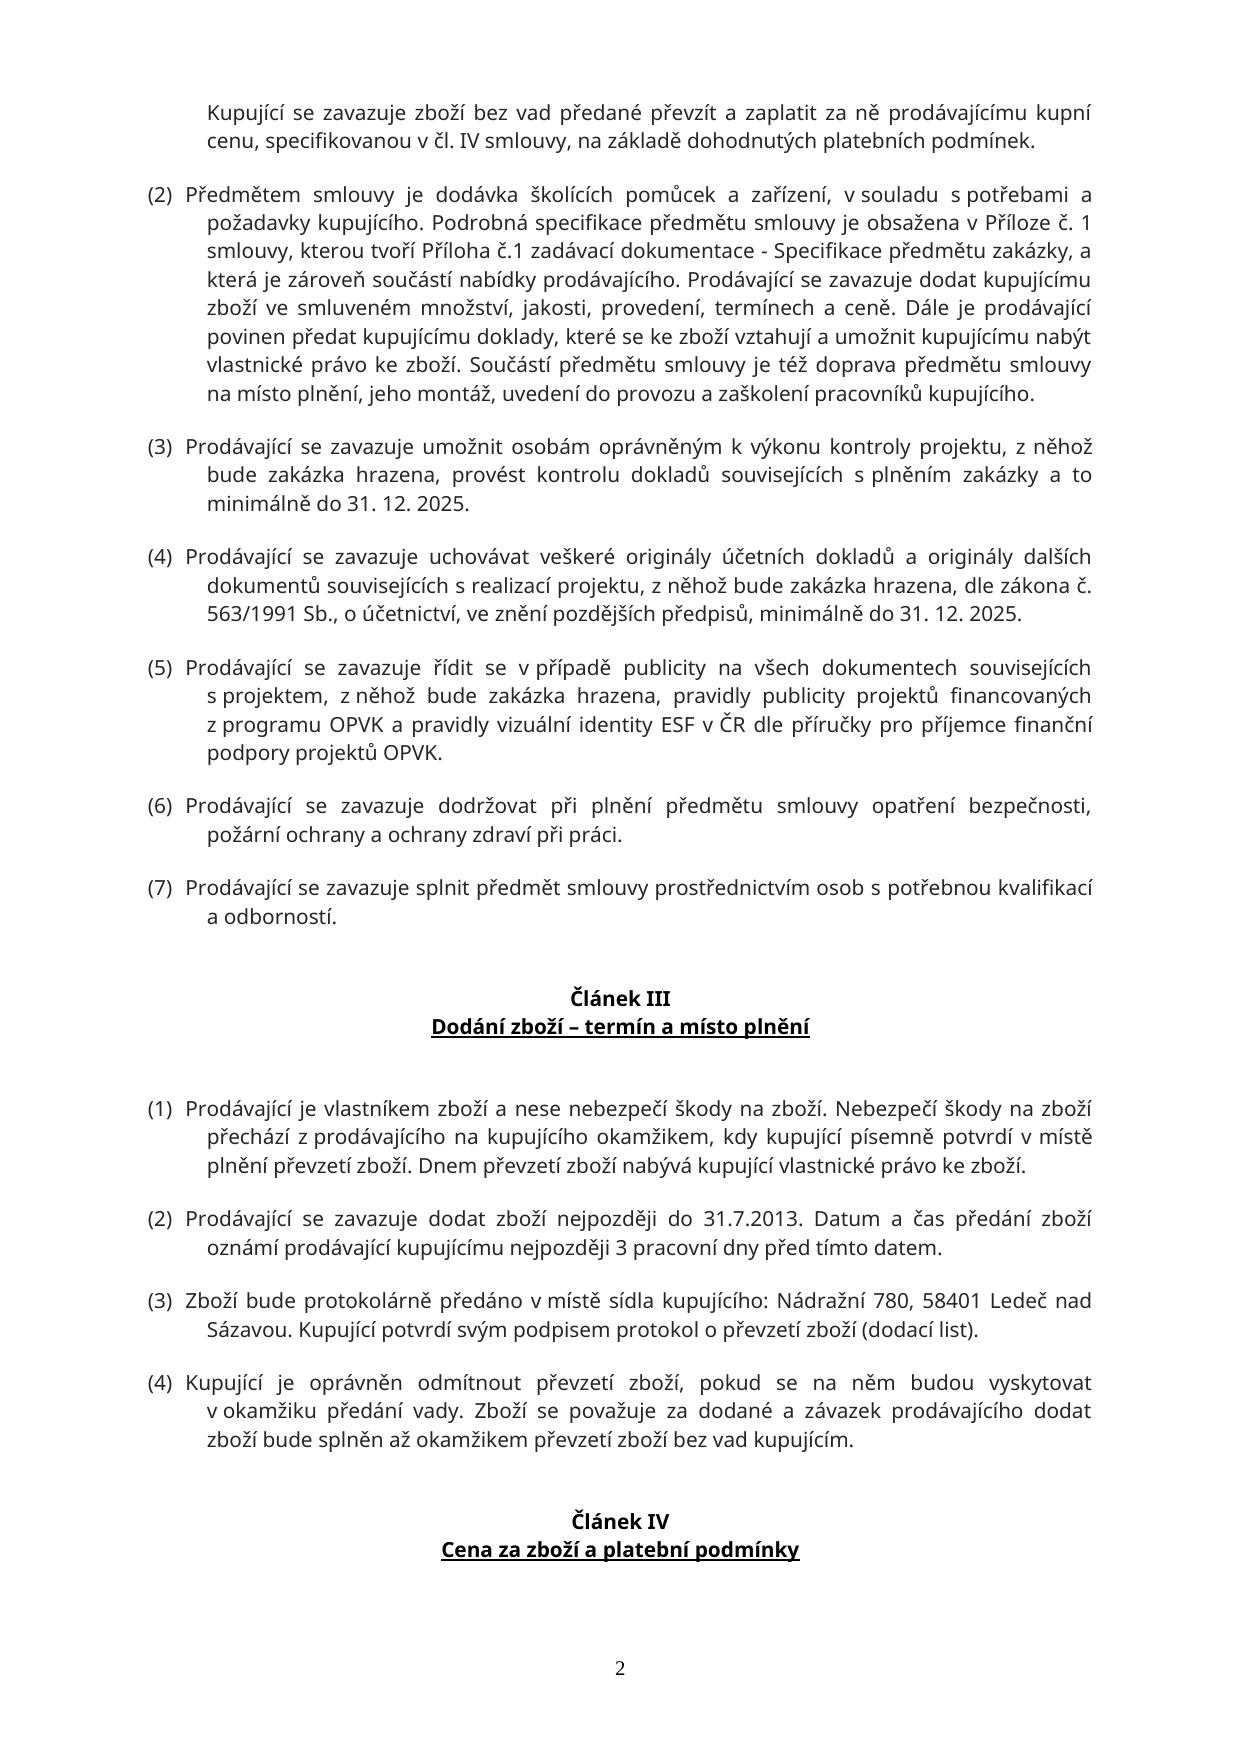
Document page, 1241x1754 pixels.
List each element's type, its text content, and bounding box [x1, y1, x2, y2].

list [148, 98, 1093, 155]
text Článek III [148, 984, 1093, 1012]
list Předmětem smlouvy je dodávka školících pomůcek a zařízení, v souladu s potřebami a požadavky kupujícího. Podrobná specifikace předmětu smlouvy je obsažena v Příloze č. 1 smlouvy, kterou tvoří Příloha č.1 zadávací dokumentace - Specifikace předmětu zakázky, a která je zároveň součástí nabídky prodávajícího. Prodávající se zavazuje dodat kupujícímu zboží ve smluveném množství, jakosti, provedení, termínech a ceně. Dále je prodávající povinen předat kupujícímu doklady, které se ke zboží vztahují a umožnit kupujícímu nabýt vlastnické právo ke zboží. Součástí předmětu smlouvy je též doprava předmětu smlouvy na místo plnění, jeho montáž, uvedení do provozu a zaškolení pracovníků kupujícího. [148, 180, 1093, 407]
list Prodávající se zavazuje dodat zboží nejpozději do 31.7.2013. Datum a čas předání zboží oznámí prodávající kupujícímu nejpozději 3 pracovní dny před tímto datem. [148, 1204, 1093, 1261]
text Cena za zboží a platební podmínky [148, 1535, 1093, 1564]
list Prodávající se zavazuje umožnit osobám oprávněným k výkonu kontroly projektu, z něhož bude zakázka hrazena, provést kontrolu dokladů souvisejících s plněním zakázky a to minimálně do 31. 12. 2025. [148, 432, 1093, 517]
text Dodání zboží – termín a místo plnění [148, 1012, 1093, 1041]
list Prodávající se zavazuje uchovávat veškeré originály účetních dokladů a originály dalších dokumentů souvisejících s realizací projektu, z něhož bude zakázka hrazena, dle zákona č. 563/1991 Sb., o účetnictví, ve znění pozdějších předpisů, minimálně do 31. 12. 2025. [148, 542, 1093, 628]
list Prodávající je vlastníkem zboží a nese nebezpečí škody na zboží. Nebezpečí škody na zboží přechází z prodávajícího na kupujícího okamžikem, kdy kupující písemně potvrdí v místě plnění převzetí zboží. Dnem převzetí zboží nabývá kupující vlastnické právo ke zboží. [148, 1094, 1093, 1179]
list Prodávající se zavazuje splnit předmět smlouvy prostřednictvím osob s potřebnou kvalifikací a odborností. [148, 873, 1093, 930]
list Prodávající se zavazuje řídit se v případě publicity na všech dokumentech souvisejících s projektem, z něhož bude zakázka hrazena, pravidly publicity projektů financovaných z programu OPVK a pravidly vizuální identity ESF v ČR dle příručky pro příjemce finanční podpory projektů OPVK. [148, 653, 1093, 767]
list Prodávající se zavazuje dodržovat při plnění předmětu smlouvy opatření bezpečnosti, požární ochrany a ochrany zdraví při práci. [148, 792, 1093, 848]
list Zboží bude protokolárně předáno v místě sídla kupujícího: Nádražní 780, 58401 Ledeč nad Sázavou. Kupující potvrdí svým podpisem protokol o převzetí zboží (dodací list). [148, 1286, 1093, 1343]
text Článek IV [148, 1507, 1093, 1535]
list Kupující je oprávněn odmítnout převzetí zboží, pokud se na něm budou vyskytovat v okamžiku předání vady. Zboží se považuje za dodané a závazek prodávajícího dodat zboží bude splněn až okamžikem převzetí zboží bez vad kupujícím. [148, 1368, 1093, 1453]
